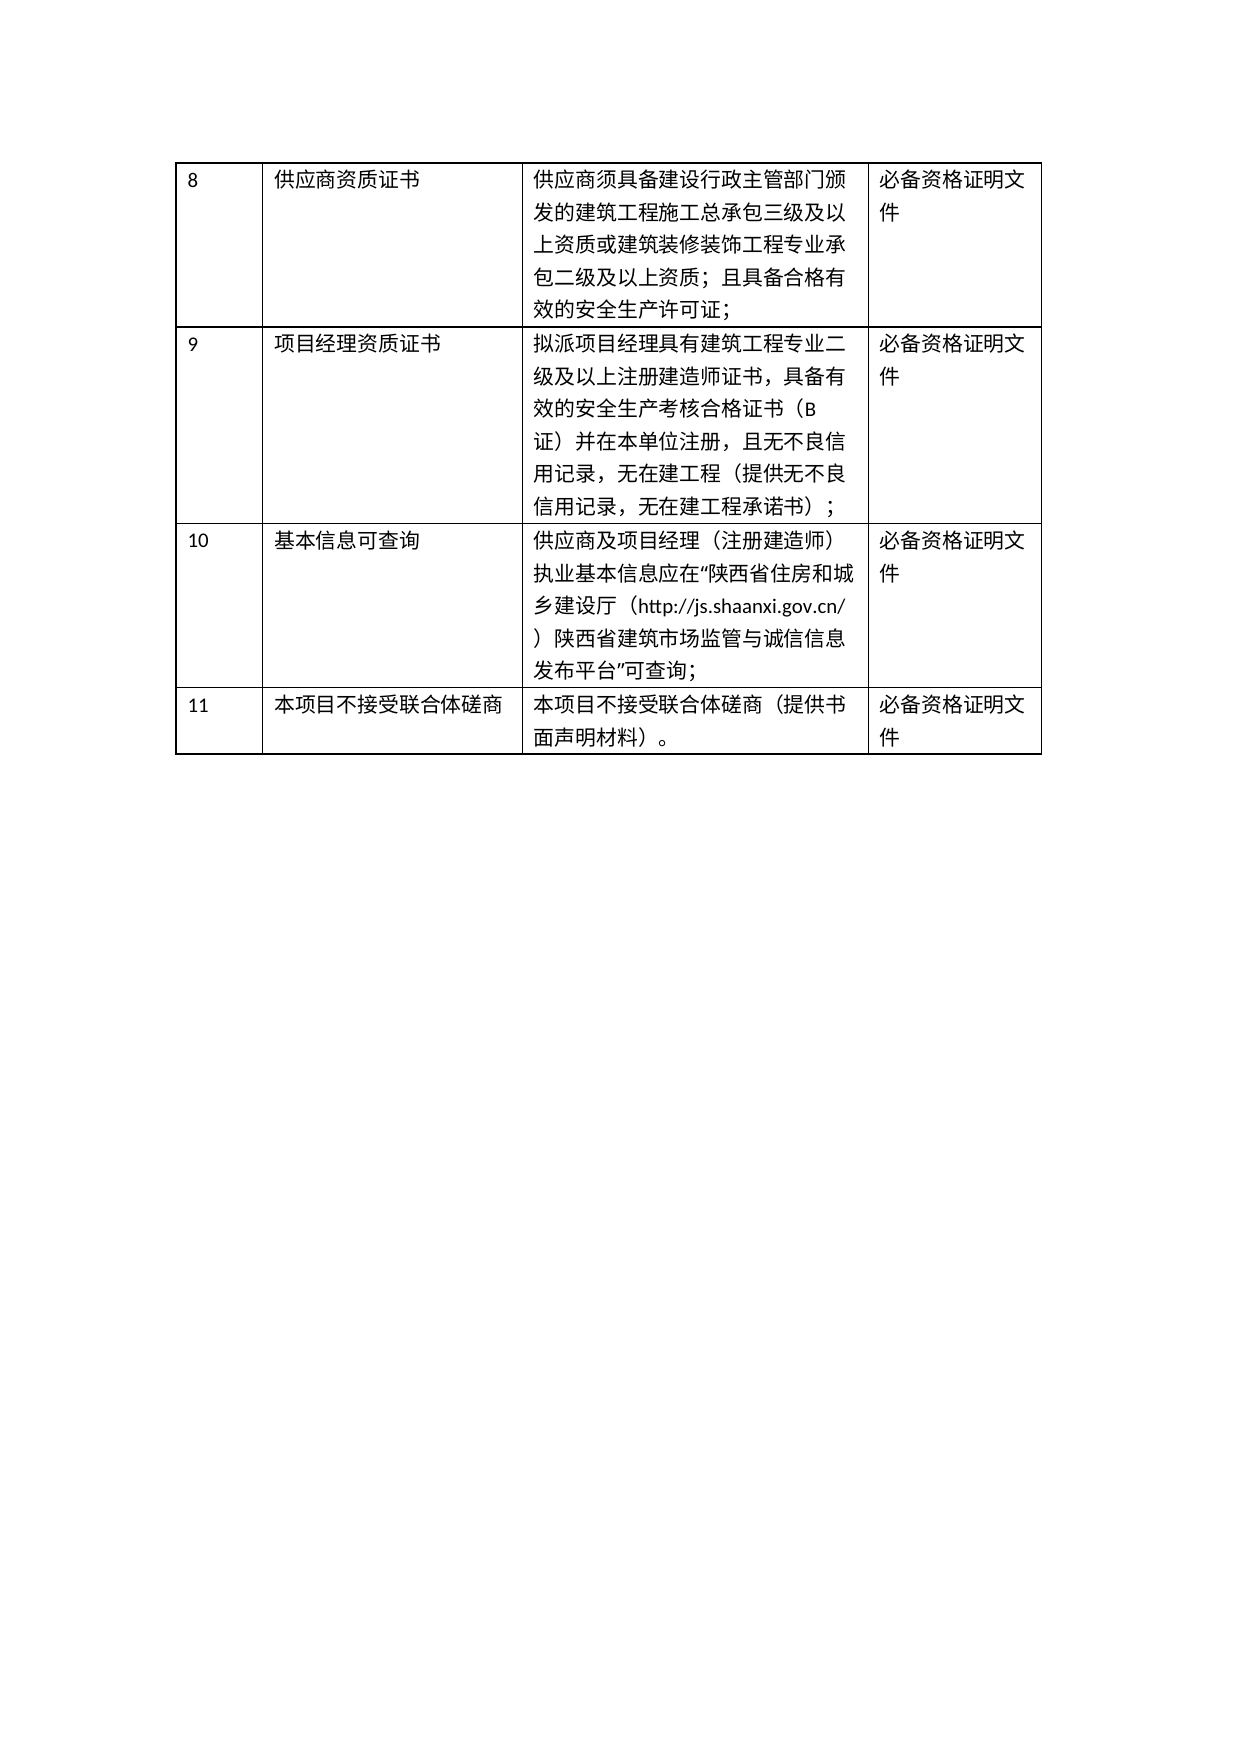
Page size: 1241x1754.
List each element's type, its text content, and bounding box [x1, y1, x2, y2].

table_cell 本项目不接受联合体磋商 [263, 688, 522, 753]
table_cell 必备资格证明文件 [869, 524, 1041, 687]
table_cell 本项目不接受联合体磋商（提供书面声明材料）。 [523, 688, 868, 753]
table_cell 必备资格证明文件 [869, 688, 1041, 753]
table_cell 必备资格证明文件 [869, 164, 1041, 326]
table_cell 供应商及项目经理（注册建造师）执业基本信息应在“陕西省住房和城乡建设厅（http://js.shaanxi.gov.cn/ ）陕西省建筑市场监管与诚信信息发布平台”可查询； [523, 524, 868, 687]
table_cell 基本信息可查询 [263, 524, 522, 687]
table_cell 10 [177, 524, 262, 687]
table_cell 供应商资质证书 [263, 164, 522, 326]
table_cell 供应商须具备建设行政主管部门颁发的建筑工程施工总承包三级及以上资质或建筑装修装饰工程专业承包二级及以上资质；且具备合格有效的安全生产许可证； [523, 164, 868, 326]
table_cell 项目经理资质证书 [263, 328, 522, 523]
table_cell 11 [177, 688, 262, 753]
table_cell 必备资格证明文件 [869, 328, 1041, 523]
table_cell 9 [177, 328, 262, 523]
table_cell 拟派项目经理具有建筑工程专业二级及以上注册建造师证书，具备有效的安全生产考核合格证书（B证）并在本单位注册，且无不良信用记录，无在建工程（提供无不良信用记录，无在建工程承诺书）； [523, 328, 868, 523]
table_cell 8 [177, 164, 262, 326]
